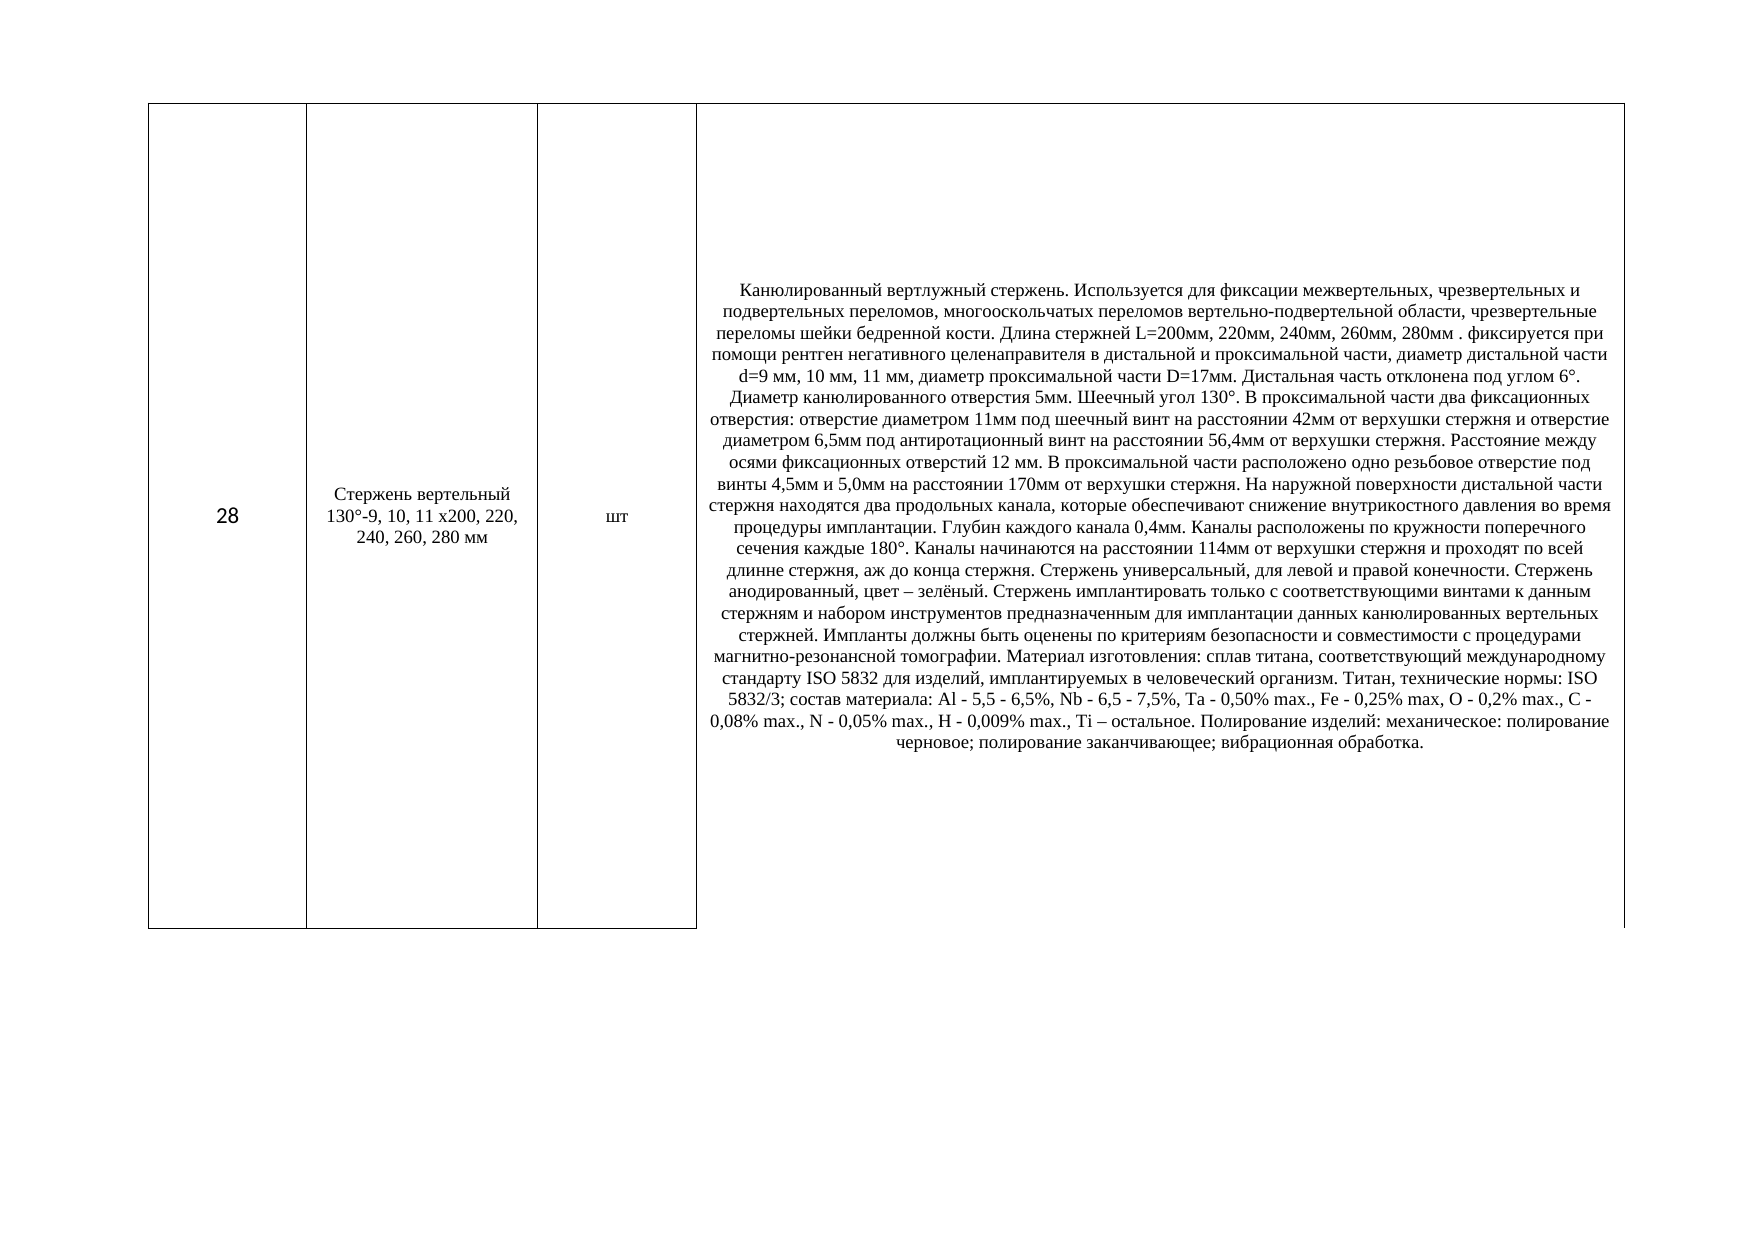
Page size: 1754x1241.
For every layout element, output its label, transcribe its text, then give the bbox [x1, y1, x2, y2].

table_cell Канюлированный вертлужный стержень. Используется для фиксации межвертельных, чрезвертельных и подвертельных переломов, многооскольчатых переломов вертельно-подвертельной области, чрезвертельные переломы шейки бедренной кости. Длина стержней L=200мм, 220мм, 240мм, 260мм, 280мм . фиксируется при помощи рентген негативного целенаправителя в дистальной и проксимальной части, диаметр дистальной части d=9 мм, 10 мм, 11 мм, диаметр проксимальной части D=17мм. Дистальная часть отклонена под углом 6°. Диаметр канюлированного отверстия 5мм. Шеечный угол 130°. В проксимальной части два фиксационных отверстия: отверстие диаметром 11мм под шеечный винт на расстоянии 42мм от верхушки стержня и отверстие диаметром 6,5мм под антиротационный винт на расстоянии 56,4мм от верхушки стержня. Расстояние между осями фиксационных отверстий 12 мм. В проксимальной части расположено одно резьбовое отверстие под винты 4,5мм и 5,0мм на расстоянии 170мм от верхушки стержня. На наружной поверхности дистальной части стержня находятся два продольных канала, которые обеспечивают снижение внутрикостного давления во время процедуры имплантации. Глубин каждого канала 0,4мм. Каналы расположены по кружности поперечного сечения каждые 180°. Каналы начинаются на расстоянии 114мм от верхушки стержня и проходят по всей длинне стержня, аж до конца стержня. Стержень универсальный, для левой и правой конечности. Стержень анодированный, цвет – зелёный. Стержень имплантировать только с соответствующими винтами к данным стержням и набором инструментов предназначенным для имплантации данных канюлированных вертельных стержней. Импланты должны быть оценены по критериям безопасности и совместимости с процедурами магнитно-резонансной томографии. Материал изготовления: сплав титана, соответствующий международному стандарту ISO 5832 для изделий, имплантируемых в человеческий организм. Титан, технические нормы: ISO 5832/3; состав материала: Al - 5,5 - 6,5%, Nb - 6,5 - 7,5%, Ta - 0,50% max., Fe - 0,25% max, O - 0,2% max., C - 0,08% max., N - 0,05% max., H - 0,009% max., Ti – остальное. Полирование изделий: механическое: полирование черновое; полирование заканчивающее; вибрационная обработка. [697, 104, 1624, 928]
table_cell шт [538, 104, 696, 928]
table_cell 28 [149, 104, 306, 928]
table_cell Стержень вертельный 130°-9, 10, 11 x200, 220, 240, 260, 280 мм [307, 104, 537, 928]
